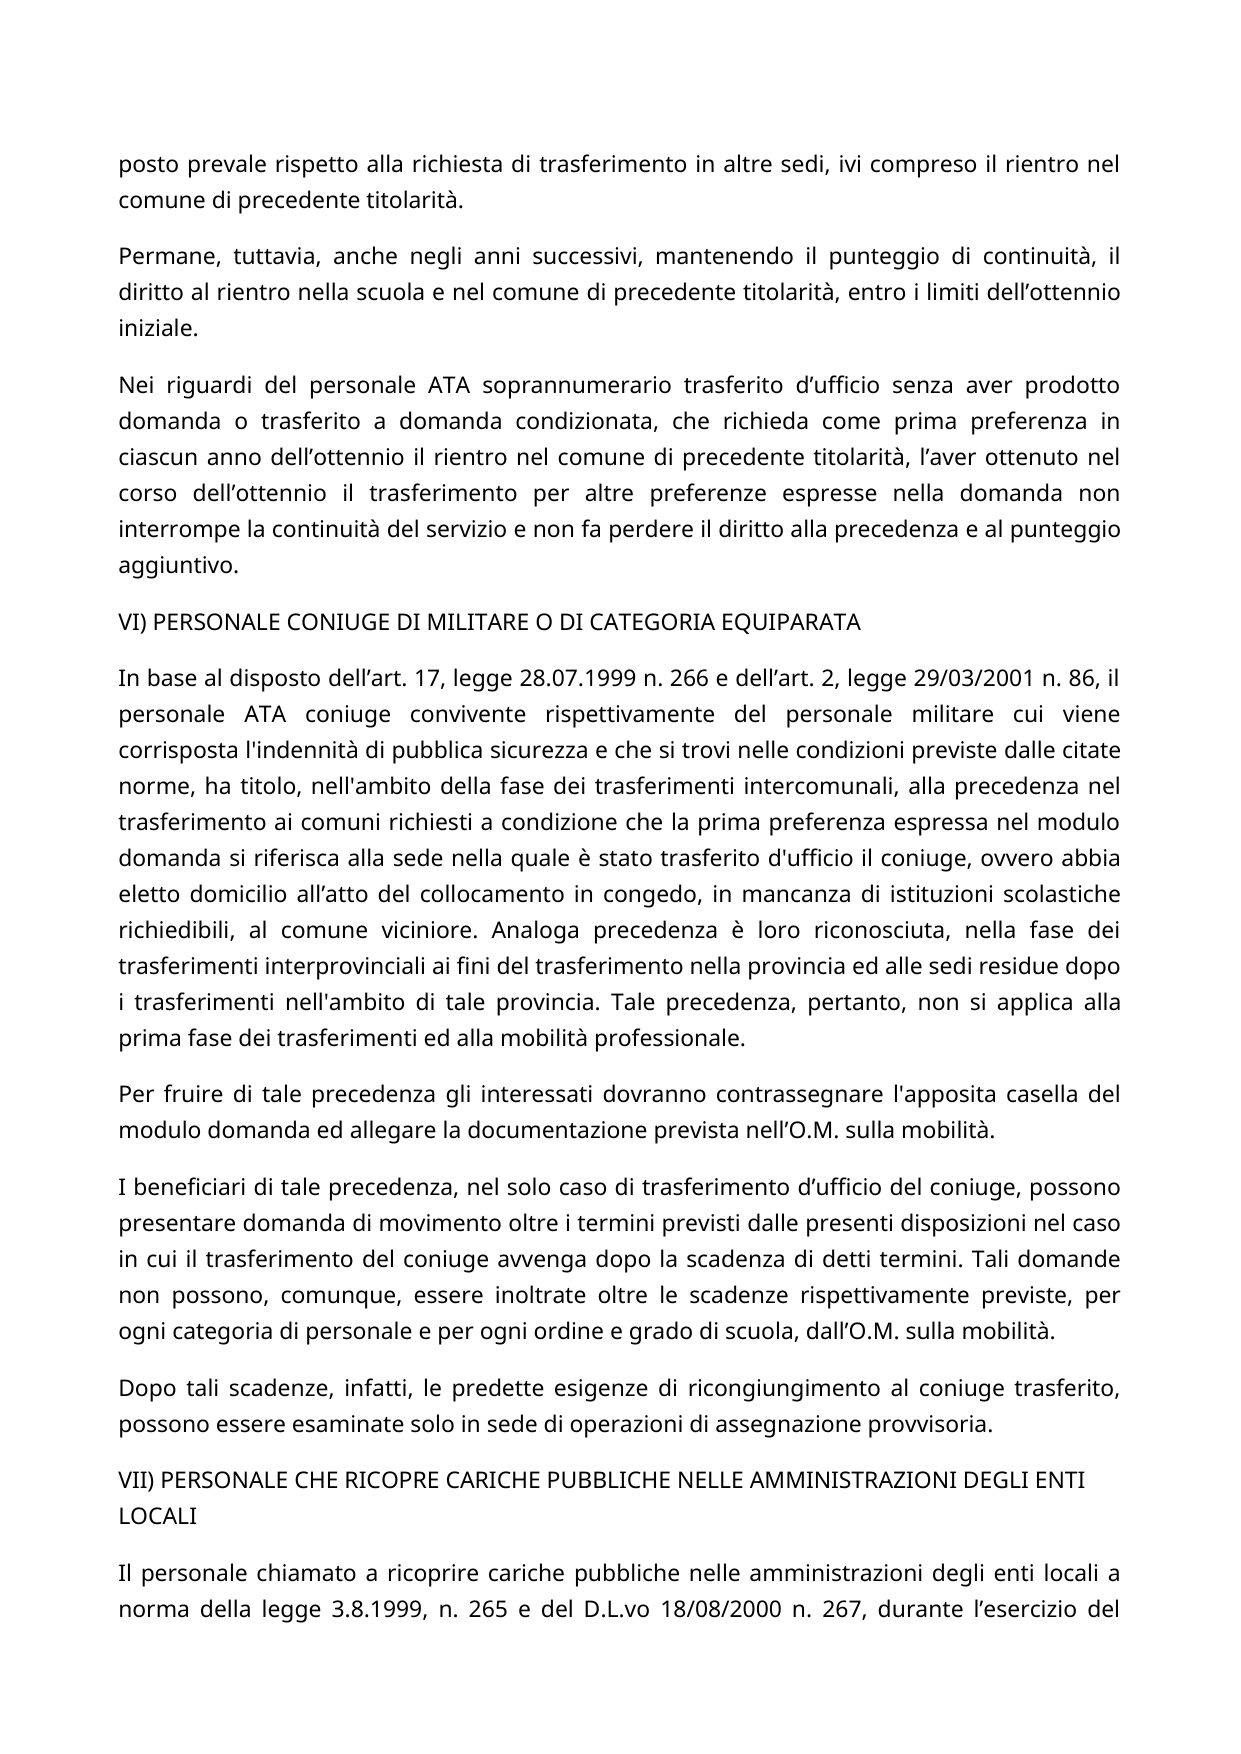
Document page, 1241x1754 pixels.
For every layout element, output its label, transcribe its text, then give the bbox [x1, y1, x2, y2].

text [118, 1557, 1122, 1624]
text Dopo tali scadenze, infatti, le predette esigenze di ricongiungimento al coniuge trasferito, possono essere esaminate solo in sede di operazioni di assegnazione provvisoria. [118, 1372, 1122, 1439]
text Nei riguardi del personale ATA soprannumerario trasferito d’ufficio senza aver prodotto domanda o trasferito a domanda condizionata, che richieda come prima preferenza in ciascun anno dell’ottennio il rientro nel comune di precedente titolarità, l’aver ottenuto nel corso dell’ottennio il trasferimento per altre preferenze espresse nella domanda non interrompe la continuità del servizio e non fa perdere il diritto alla precedenza e al punteggio aggiuntivo. [118, 369, 1122, 580]
text In base al disposto dell’art. 17, legge 28.07.1999 n. 266 e dell’art. 2, legge 29/03/2001 n. 86, il personale ATA coniuge convivente rispettivamente del personale militare cui viene corrisposta l'indennità di pubblica sicurezza e che si trovi nelle condizioni previste dalle citate norme, ha titolo, nell'ambito della fase dei trasferimenti intercomunali, alla precedenza nel trasferimento ai comuni richiesti a condizione che la prima preferenza espressa nel modulo domanda si riferisca alla sede nella quale è stato trasferito d'ufficio il coniuge, ovvero abbia eletto domicilio all’atto del collocamento in congedo, in mancanza di istituzioni scolastiche richiedibili, al comune viciniore. Analoga precedenza è loro riconosciuta, nella fase dei trasferimenti interprovinciali ai fini del trasferimento nella provincia ed alle sedi residue dopo i trasferimenti nell'ambito di tale provincia. Tale precedenza, pertanto, non si applica alla prima fase dei trasferimenti ed alla mobilità professionale. [118, 662, 1122, 1053]
text VI) PERSONALE CONIUGE DI MILITARE O DI CATEGORIA EQUIPARATA [118, 605, 1122, 637]
text I beneficiari di tale precedenza, nel solo caso di trasferimento d’ufficio del coniuge, possono presentare domanda di movimento oltre i termini previsti dalle presenti disposizioni nel caso in cui il trasferimento del coniuge avvenga dopo la scadenza di detti termini. Tali domande non possono, comunque, essere inoltrate oltre le scadenze rispettivamente previste, per ogni categoria di personale e per ogni ordine e grado di scuola, dall’O.M. sulla mobilità. [118, 1171, 1122, 1346]
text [118, 148, 1122, 215]
text Permane, tuttavia, anche negli anni successivi, mantenendo il punteggio di continuità, il diritto al rientro nella scuola e nel comune di precedente titolarità, entro i limiti dell’ottennio iniziale. [118, 240, 1122, 343]
text Per fruire di tale precedenza gli interessati dovranno contrassegnare l'apposita casella del modulo domanda ed allegare la documentazione prevista nell’O.M. sulla mobilità. [118, 1078, 1122, 1146]
text VII) PERSONALE CHE RICOPRE CARICHE PUBBLICHE NELLE AMMINISTRAZIONI DEGLI ENTI LOCALI [118, 1464, 1122, 1531]
